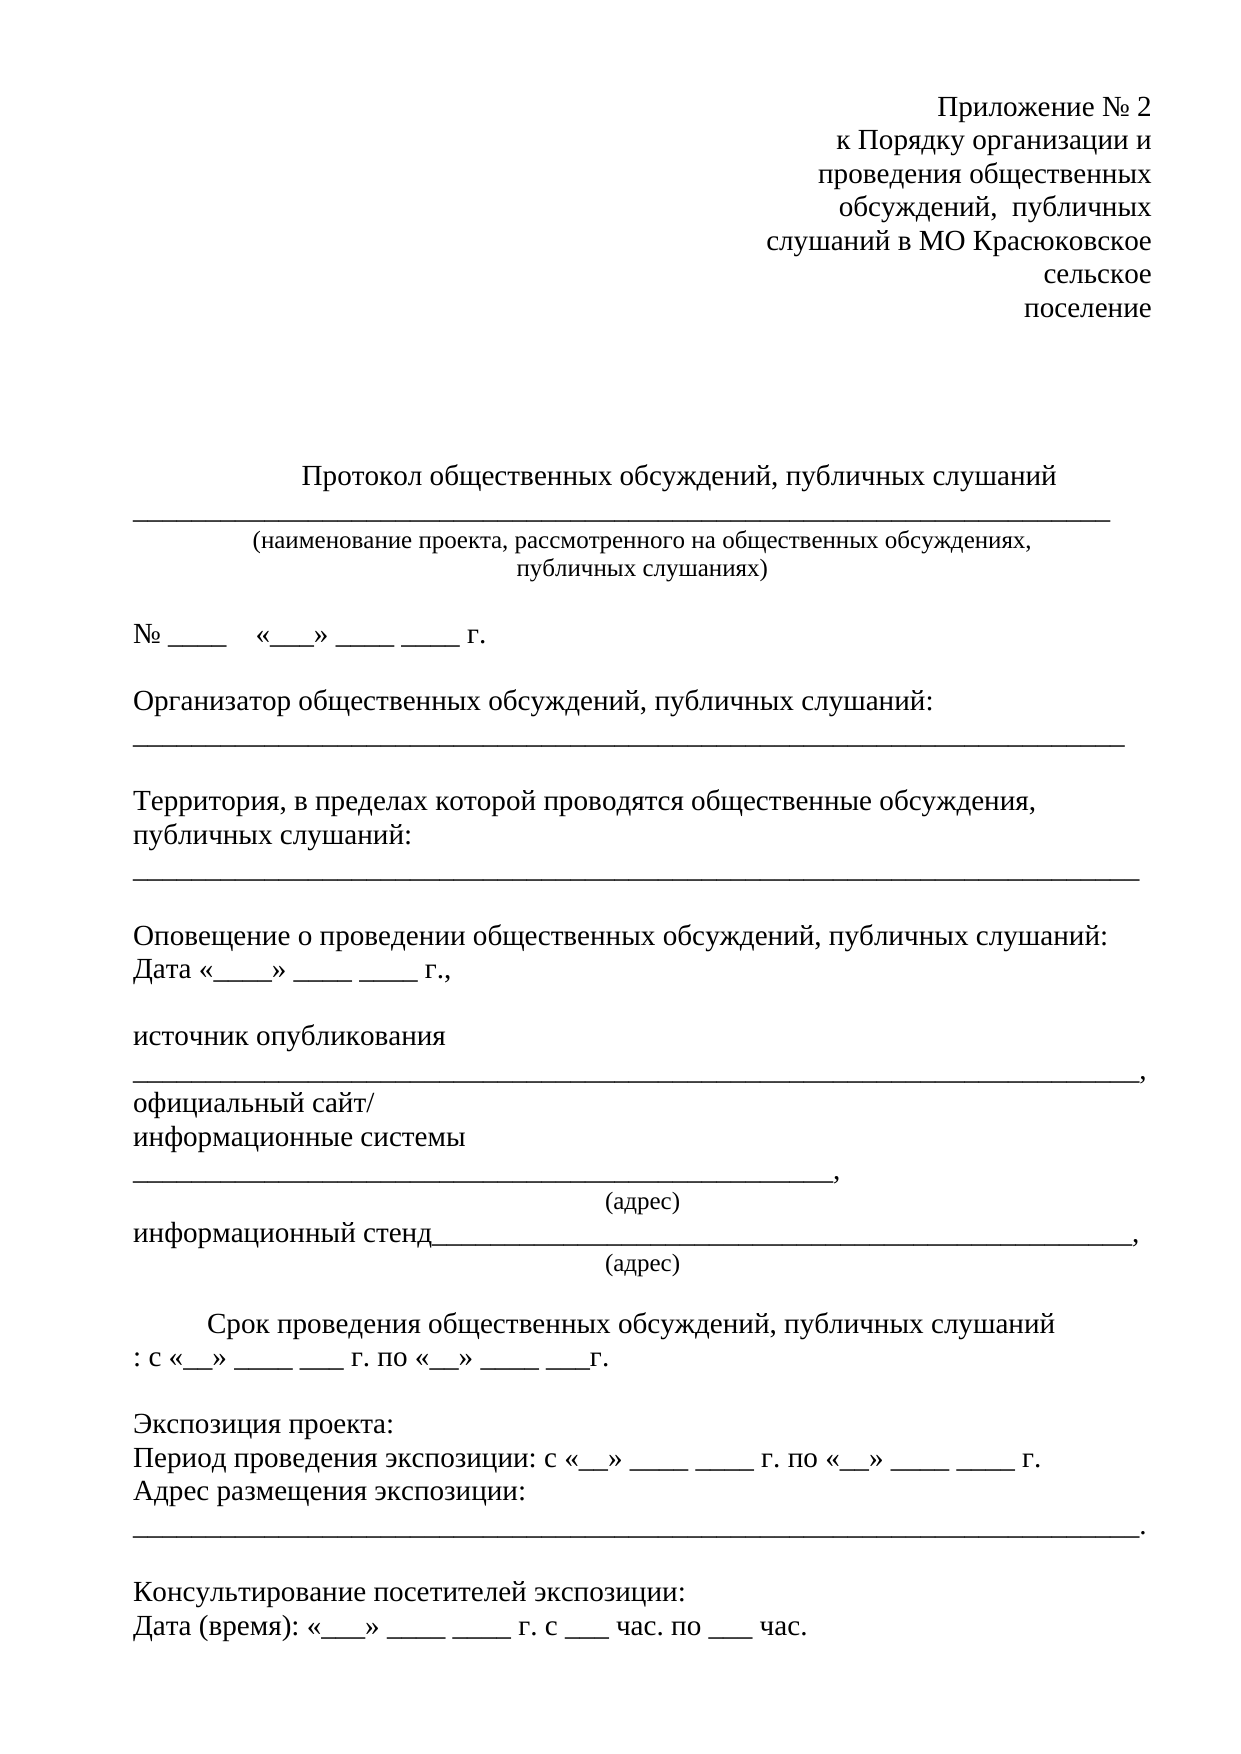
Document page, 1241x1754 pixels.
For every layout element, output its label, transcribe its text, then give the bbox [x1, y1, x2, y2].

text официальный сайт/ информационные системы ________________________________________________, [133, 1085, 1152, 1186]
text (адрес) [133, 1186, 1152, 1215]
text источник опубликования _____________________________________________________________________, [133, 1018, 1152, 1085]
text Оповещение о проведении общественных обсуждений, публичных слушаний: [133, 918, 1152, 951]
text (наименование проекта, рассмотренного на общественных обсуждениях, [133, 525, 1152, 553]
text публичных слушаниях) [133, 553, 1152, 582]
title к Порядку организации и проведения общественных обсуждений, публичных слушаний в МО Красюковское сельское [723, 122, 1152, 290]
text Дата «____» ____ ____ г., [133, 951, 1152, 985]
text № ____ «___» ____ ____ г. [133, 616, 1152, 649]
text ___________________________________________________________________ [133, 491, 1152, 525]
text Дата (время): «___» ____ ____ г. с ___ час. по ___ час. [133, 1608, 1152, 1641]
text Организатор общественных обсуждений, публичных слушаний: ____________________________________________________________________ [133, 683, 1152, 750]
text Экспозиция проекта: [133, 1406, 1152, 1440]
text Протокол общественных обсуждений, публичных слушаний [133, 458, 1152, 491]
title поселение [723, 290, 1152, 323]
text информационный стенд________________________________________________, [133, 1215, 1152, 1248]
text Адрес размещения экспозиции: _____________________________________________________________________. [133, 1473, 1152, 1541]
text : с «__» ____ ___ г. по «__» ____ ___г. [133, 1339, 1152, 1373]
text Период проведения экспозиции: с «__» ____ ____ г. по «__» ____ ____ г. [133, 1440, 1152, 1473]
text (адрес) [133, 1248, 1152, 1277]
text Приложение № 2 [723, 89, 1152, 122]
text Срок проведения общественных обсуждений, публичных слушаний [133, 1306, 1152, 1339]
text Территория, в пределах которой проводятся общественные обсуждения, публичных слушаний: _____________________________________________________________________ [133, 783, 1152, 884]
text Консультирование посетителей экспозиции: [133, 1574, 1152, 1608]
